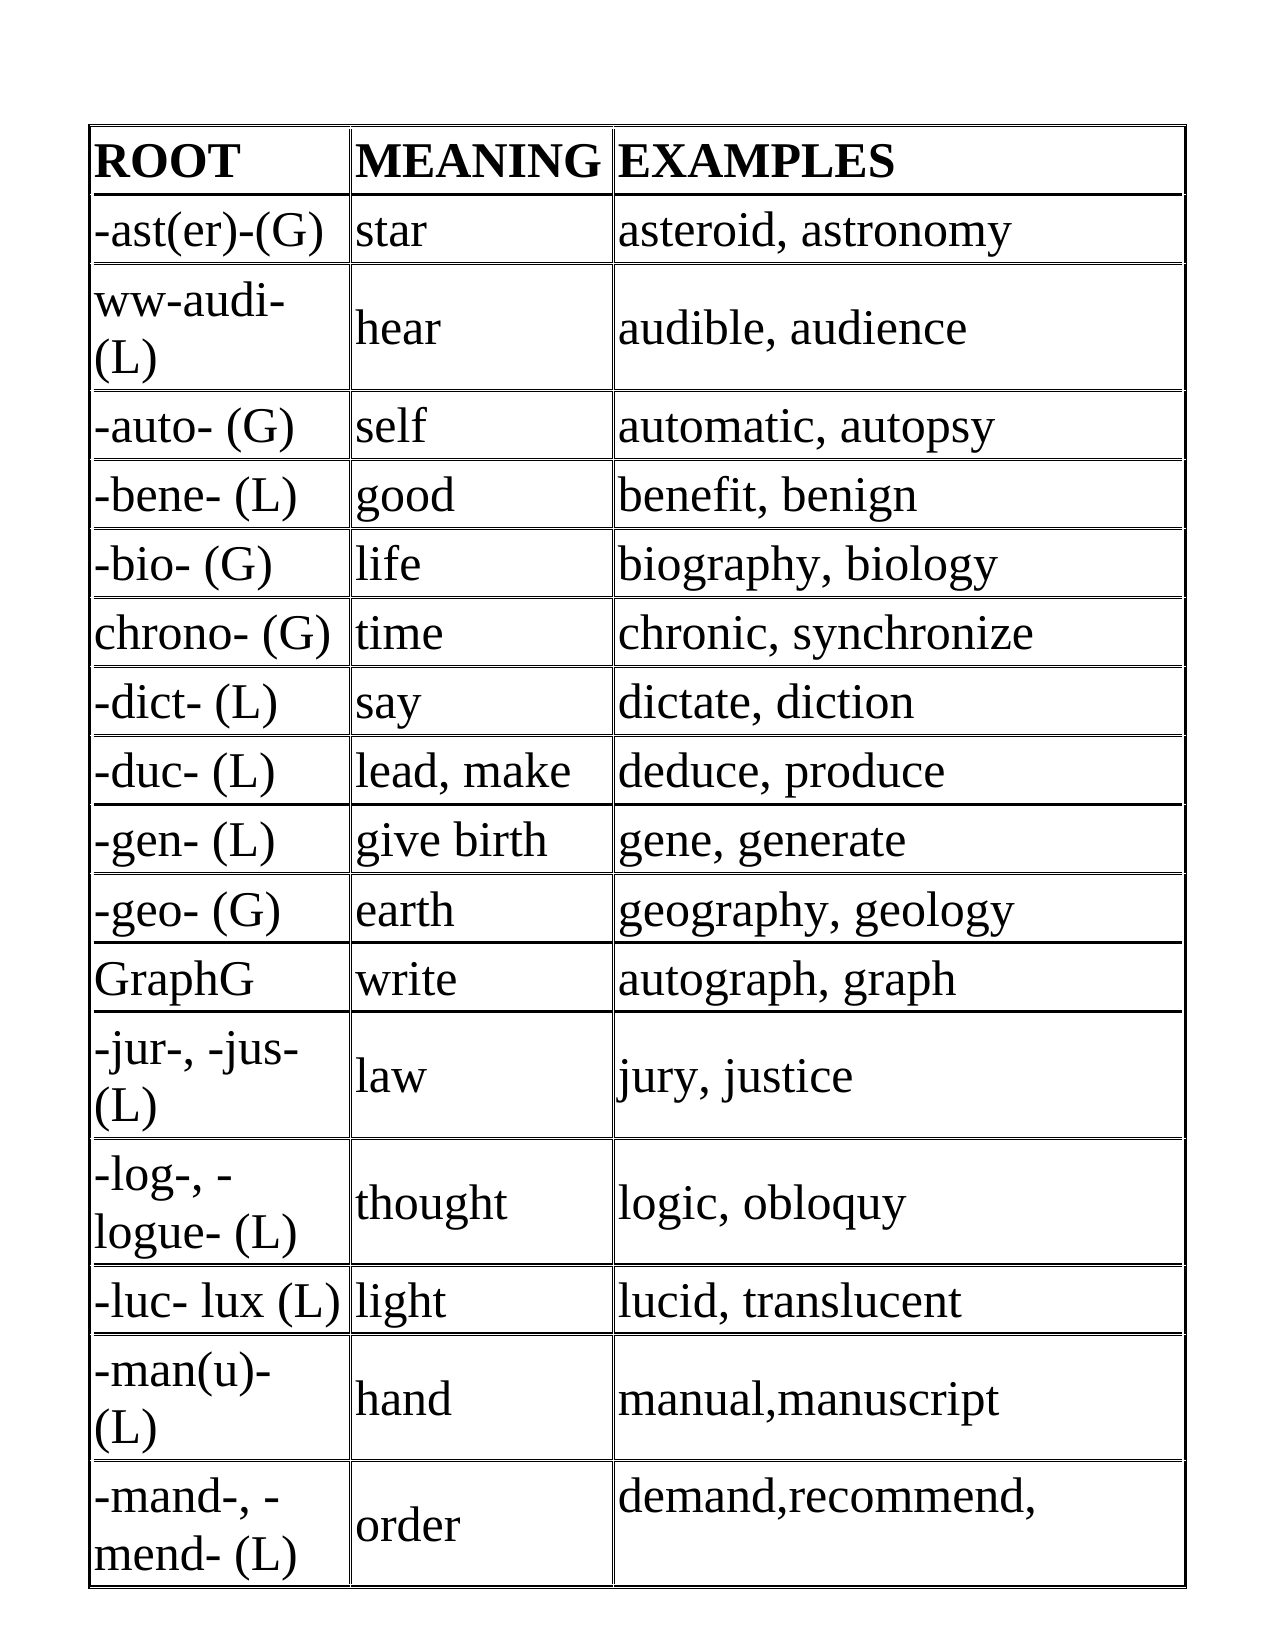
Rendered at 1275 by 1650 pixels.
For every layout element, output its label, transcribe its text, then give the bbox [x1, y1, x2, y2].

table_cell deduce, produce [614, 734, 1186, 803]
table_cell chronic, synchronize [614, 596, 1186, 665]
table_cell hand [352, 1336, 612, 1459]
table_cell dictate, diction [614, 665, 1186, 734]
table_cell audible, audience [614, 262, 1186, 388]
table_cell -jur-, -jus- (L) [91, 1010, 349, 1137]
table_cell thought [352, 1140, 612, 1263]
table_cell good [352, 461, 612, 527]
table_cell say [352, 668, 612, 734]
table_cell -bene- (L) [91, 458, 349, 527]
table_header MEANING [351, 127, 613, 193]
table_cell -man(u)- (L) [91, 1332, 349, 1459]
table_cell life [352, 530, 612, 596]
table_cell benefit, benign [615, 458, 1185, 527]
table_cell biography, biology [614, 527, 1186, 596]
table_cell -luc- lux (L) [91, 1263, 349, 1332]
table_cell manual,manuscript [615, 1332, 1185, 1459]
table_header ROOT [91, 127, 351, 193]
table_cell chrono- (G) [90, 596, 351, 665]
table_cell gene, generate [615, 803, 1186, 872]
table_cell self [352, 392, 612, 457]
table_cell -bio- (G) [90, 527, 351, 596]
table_cell lead, make [352, 737, 612, 803]
table_cell law [352, 1013, 612, 1137]
table_cell earth [352, 875, 612, 941]
table_cell logic, obloquy [614, 1137, 1186, 1263]
table_cell -dict- (L) [90, 665, 351, 734]
table_cell GraphG [91, 941, 349, 1010]
table_cell jury, justice [615, 1010, 1184, 1137]
table_cell -auto- (G) [91, 389, 349, 457]
table_cell asteroid, astronomy [615, 193, 1186, 262]
table_cell order [351, 1462, 613, 1585]
table_cell light [352, 1267, 612, 1332]
table_cell -mand-, -mend- (L) [90, 1459, 351, 1585]
table_cell ww-audi- (L) [90, 262, 351, 388]
table_cell -log-, -logue- (L) [90, 1137, 351, 1263]
table_cell geography, geology [614, 872, 1186, 941]
table_cell lucid, translucent [615, 1263, 1185, 1332]
table_cell demand,recommend, [614, 1459, 1186, 1585]
table_cell star [352, 196, 612, 262]
table_cell -duc- (L) [90, 734, 351, 803]
table_cell -ast(er)-(G) [90, 193, 349, 262]
table_cell -gen- (L) [90, 803, 349, 872]
table_cell autograph, graph [615, 941, 1184, 1010]
table_cell -geo- (G) [90, 872, 351, 941]
table_cell write [352, 944, 612, 1010]
table_cell time [352, 599, 612, 665]
table_cell automatic, autopsy [615, 389, 1185, 457]
table_cell give birth [352, 806, 612, 872]
table_header EXAMPLES [614, 127, 1184, 193]
table_cell hear [352, 265, 612, 388]
